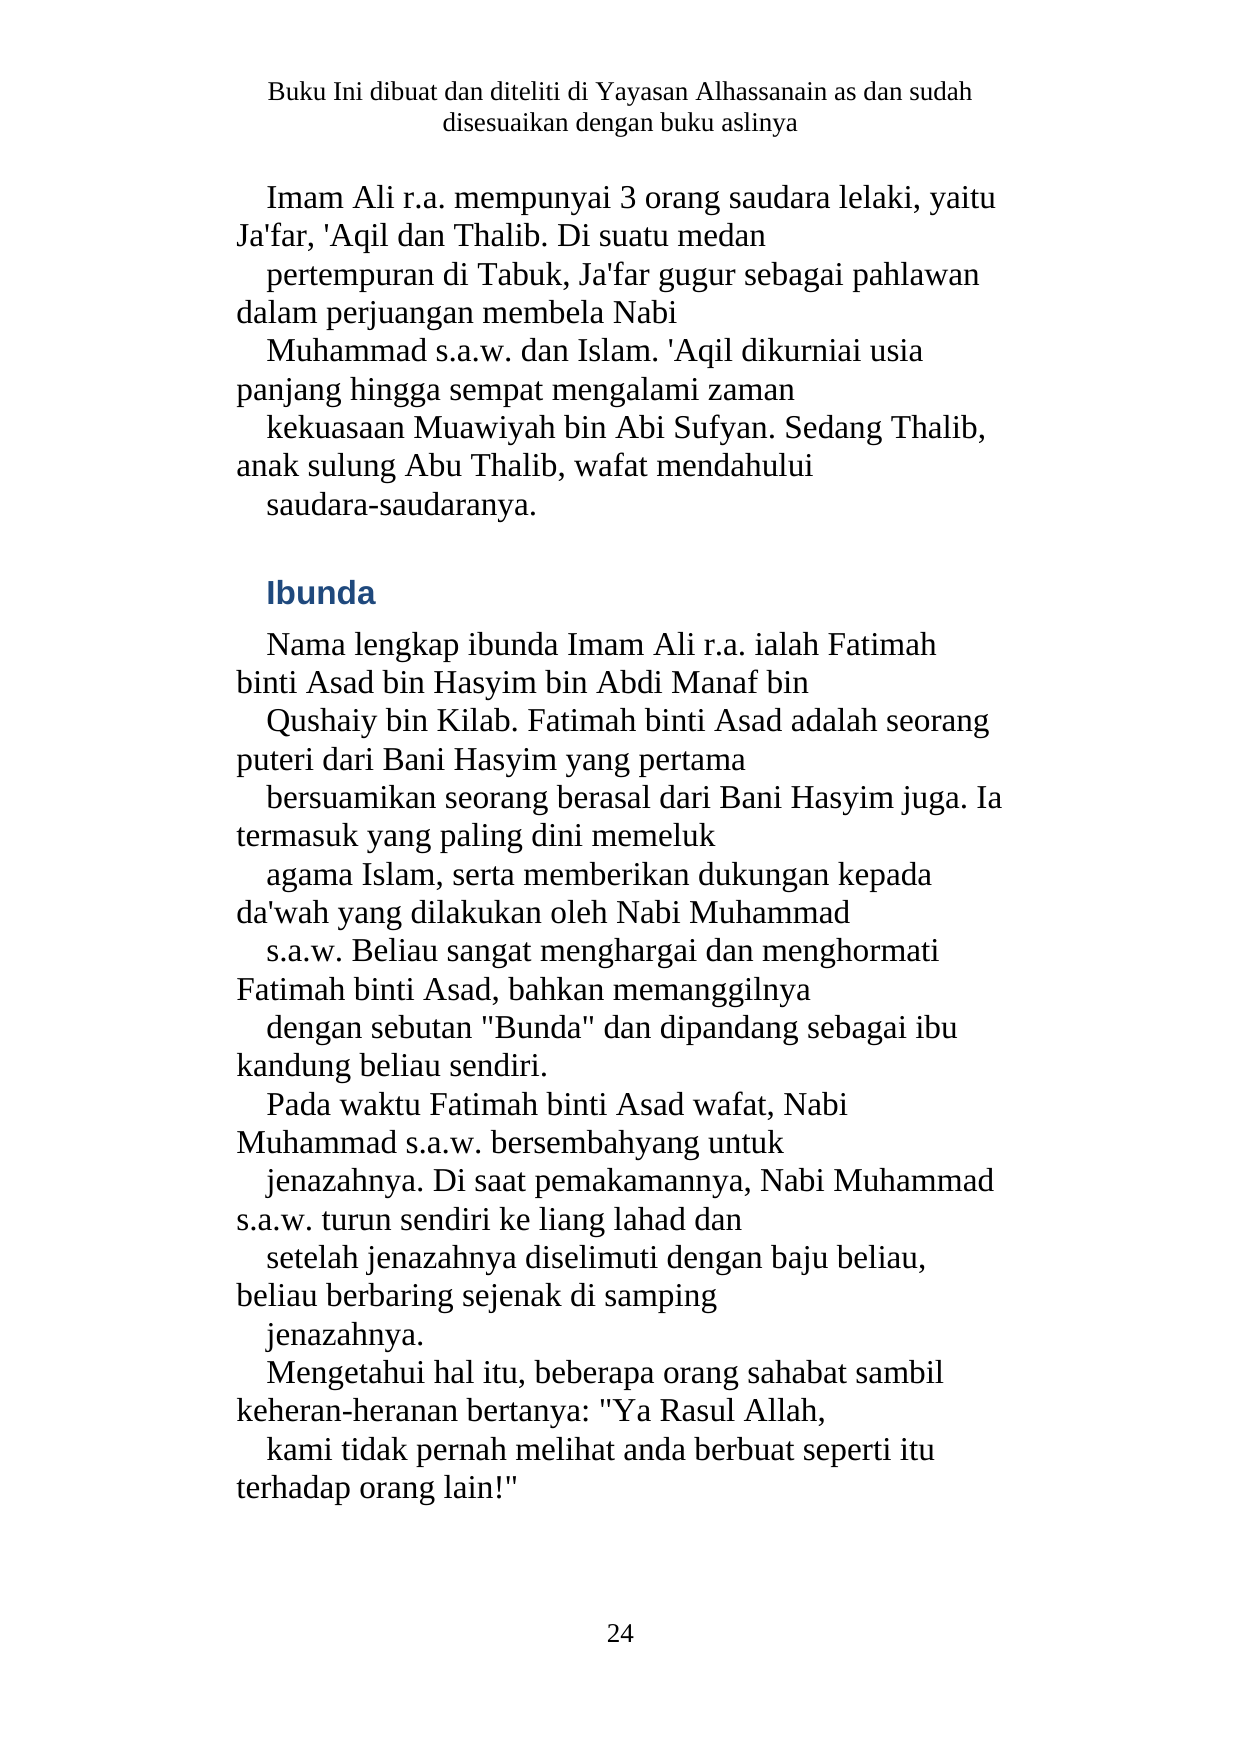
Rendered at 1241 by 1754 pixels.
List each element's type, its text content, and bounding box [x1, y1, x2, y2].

text saudara-saudaranya. [236, 484, 1004, 522]
text Muhammad s.a.w. dan Islam. 'Aqil dikurniai usia panjang hingga sempat mengalami zaman [236, 331, 1004, 407]
text Imam Ali r.a. mempunyai 3 orang saudara lelaki, yaitu Ja'far, 'Aqil dan Thalib. Di suatu medan [236, 177, 1004, 254]
text Mengetahui hal itu, beberapa orang sahabat sambil keheran-heranan bertanya: "Ya Rasul Allah, [236, 1352, 1004, 1429]
text setelah jenazahnya diselimuti dengan baju beliau, beliau berbaring sejenak di samping [236, 1237, 1004, 1314]
text Nama lengkap ibunda Imam Ali r.a. ialah Fatimah binti Asad bin Hasyim bin Abdi Manaf bin [236, 624, 1004, 701]
text dengan sebutan "Bunda" dan dipandang sebagai ibu kandung beliau sendiri. [236, 1007, 1004, 1084]
text agama Islam, serta memberikan dukungan kepada da'wah yang dilakukan oleh Nabi Muhammad [236, 854, 1004, 931]
subtitle Ibunda [236, 573, 1004, 611]
text pertempuran di Tabuk, Ja'far gugur sebagai pahlawan dalam perjuangan membela Nabi [236, 254, 1004, 331]
text jenazahnya. [236, 1314, 1004, 1352]
text s.a.w. Beliau sangat menghargai dan menghormati Fatimah binti Asad, bahkan memanggilnya [236, 931, 1004, 1007]
text Pada waktu Fatimah binti Asad wafat, Nabi Muhammad s.a.w. bersembahyang untuk [236, 1084, 1004, 1161]
text kekuasaan Muawiyah bin Abi Sufyan. Sedang Thalib, anak sulung Abu Thalib, wafat mendahului [236, 407, 1004, 484]
text jenazahnya. Di saat pemakamannya, Nabi Muhammad s.a.w. turun sendiri ke liang lahad dan [236, 1161, 1004, 1237]
text kami tidak pernah melihat anda berbuat seperti itu terhadap orang lain!" [236, 1429, 1004, 1506]
text Qushaiy bin Kilab. Fatimah binti Asad adalah seorang puteri dari Bani Hasyim yang pertama [236, 701, 1004, 777]
text bersuamikan seorang berasal dari Bani Hasyim juga. Ia termasuk yang paling dini memeluk [236, 777, 1004, 854]
